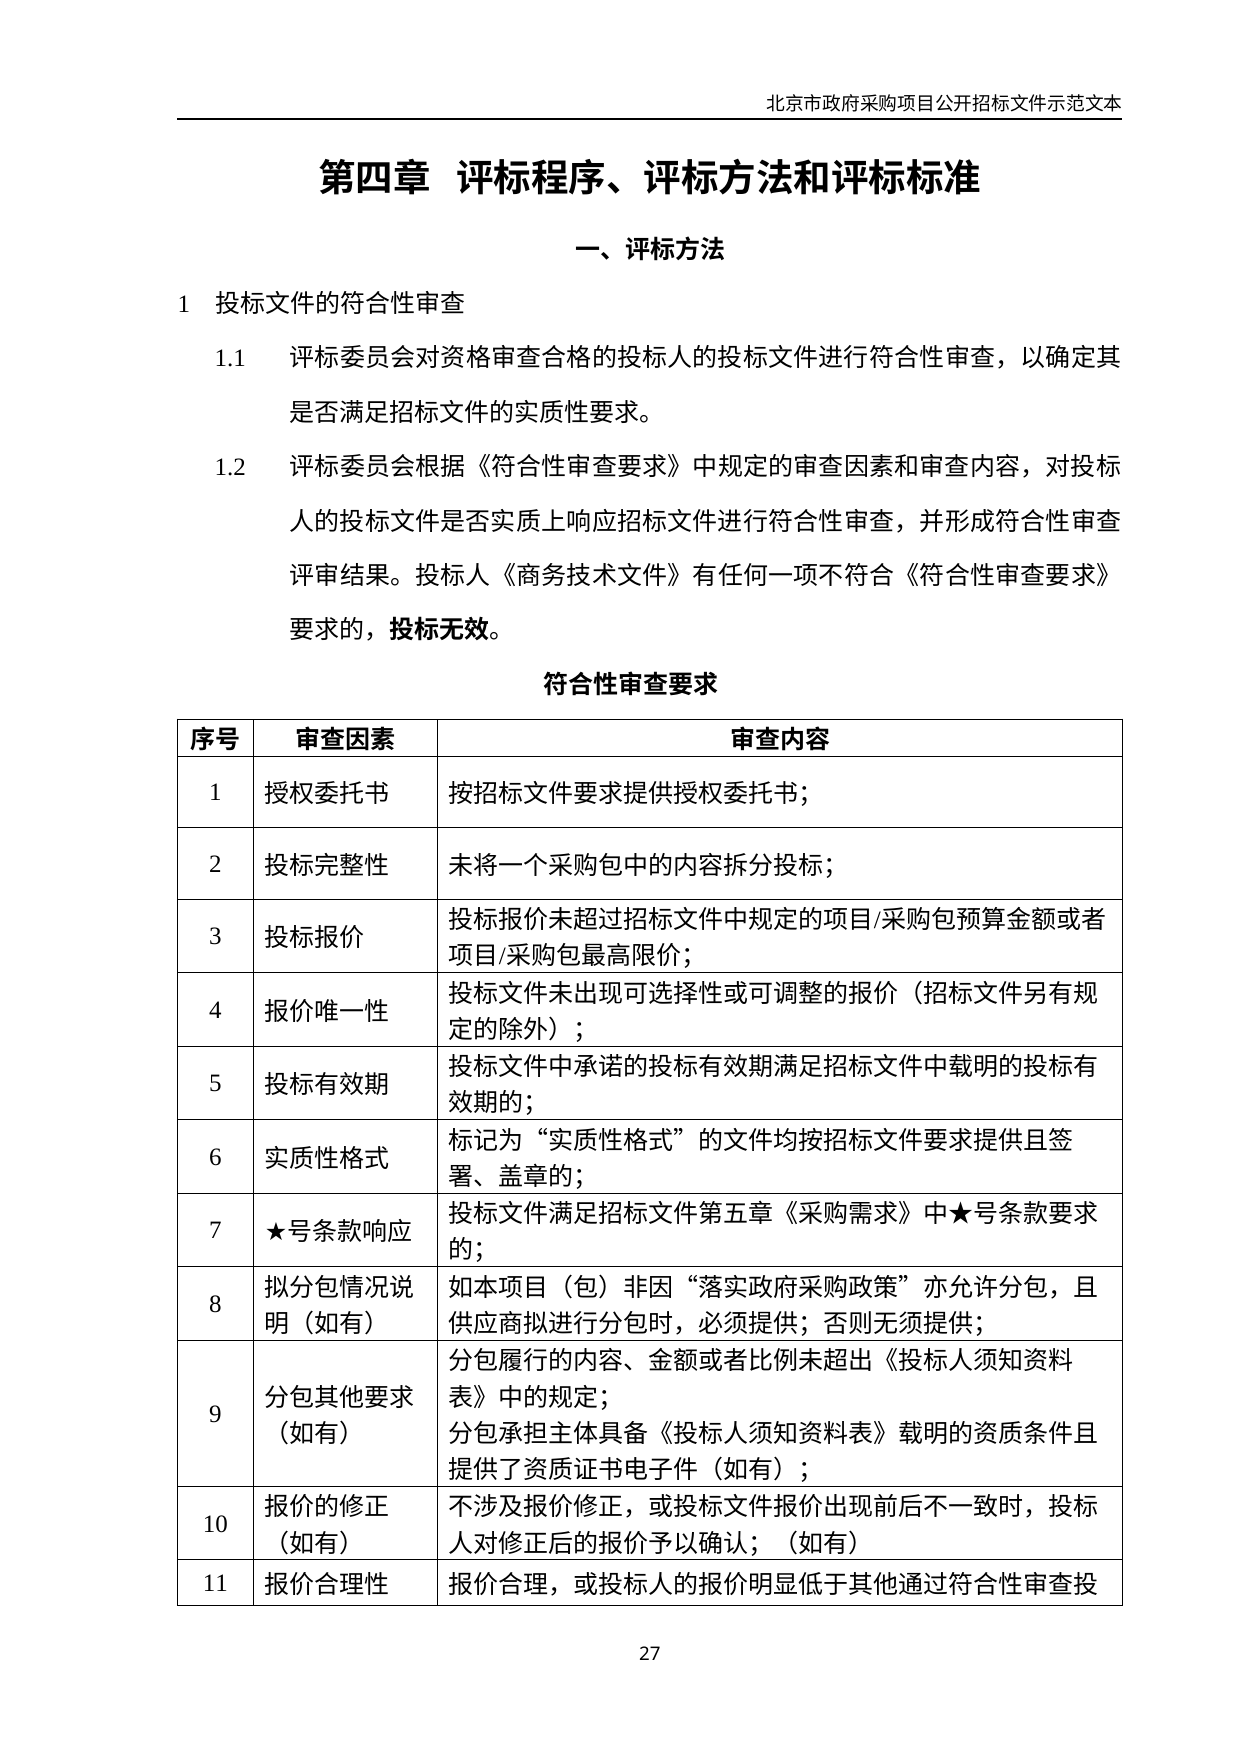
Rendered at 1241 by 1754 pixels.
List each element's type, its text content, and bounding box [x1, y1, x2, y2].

table_cell 按招标文件要求提供授权委托书； [438, 757, 1122, 827]
table_cell 不涉及报价修正，或投标文件报价出现前后不一致时，投标人对修正后的报价予以确认；（如有） [438, 1487, 1122, 1559]
table_cell 投标报价未超过招标文件中规定的项目/采购包预算金额或者项目/采购包最高限价； [438, 900, 1122, 972]
table_cell 6 [178, 1120, 253, 1193]
table_cell 1 [178, 757, 253, 827]
table_cell 如本项目（包）非因“落实政府采购政策”亦允许分包，且供应商拟进行分包时，必须提供；否则无须提供； [438, 1267, 1122, 1340]
table_cell 4 [178, 973, 253, 1046]
table_cell 拟分包情况说明（如有） [254, 1267, 437, 1340]
text 符合性审查要求 [140, 664, 1122, 700]
table_cell 报价的修正（如有） [254, 1487, 437, 1559]
table_cell 5 [178, 1047, 253, 1119]
table_cell 未将一个采购包中的内容拆分投标； [438, 828, 1122, 898]
text 一、评标方法 [177, 229, 1122, 265]
table_cell 投标文件满足招标文件第五章《采购需求》中★号条款要求的； [438, 1194, 1122, 1266]
table_cell 投标文件中承诺的投标有效期满足招标文件中载明的投标有效期的； [438, 1047, 1122, 1119]
table_cell 投标有效期 [254, 1047, 437, 1119]
table_cell 投标报价 [254, 900, 437, 972]
table_header 审查内容 [438, 720, 1122, 756]
table_cell 投标完整性 [254, 828, 437, 898]
table_cell 分包履行的内容、金额或者比例未超出《投标人须知资料表》中的规定； 分包承担主体具备《投标人须知资料表》载明的资质条件且提供了资质证书电子件（如有）； [438, 1341, 1122, 1486]
table_cell 授权委托书 [254, 757, 437, 827]
list 评标委员会对资格审查合格的投标人的投标文件进行符合性审查，以确定其是否满足招标文件的实质性要求。 [214, 338, 1122, 428]
table_cell 分包其他要求（如有） [254, 1341, 437, 1486]
table_header 审查因素 [254, 720, 437, 756]
text 第四章 评标程序、评标方法和评标标准 [177, 148, 1122, 202]
table_cell 11 [178, 1560, 253, 1605]
table_cell 7 [178, 1194, 253, 1266]
table_cell 3 [178, 900, 253, 972]
list 评标委员会根据《符合性审查要求》中规定的审查因素和审查内容，对投标人的投标文件是否实质上响应招标文件进行符合性审查，并形成符合性审查评审结果。投标人《商务技术文件》有任何一项不符合《符合性审查要求》要求的，投标无效。 [214, 447, 1122, 646]
table_cell 10 [178, 1487, 253, 1559]
table_cell 标记为“实质性格式”的文件均按招标文件要求提供且签署、盖章的； [438, 1120, 1122, 1193]
table_header 序号 [178, 720, 253, 756]
table_cell 8 [178, 1267, 253, 1340]
list 投标文件的符合性审查 [177, 283, 1122, 320]
table_cell 2 [178, 828, 253, 898]
table_cell 报价唯一性 [254, 973, 437, 1046]
table_cell 投标文件未出现可选择性或可调整的报价（招标文件另有规定的除外）； [438, 973, 1122, 1046]
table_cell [438, 1560, 1122, 1605]
table_cell 9 [178, 1341, 253, 1486]
table_cell 报价合理性 [254, 1560, 437, 1605]
table_cell 实质性格式 [254, 1120, 437, 1193]
table_cell ★号条款响应 [254, 1194, 437, 1266]
